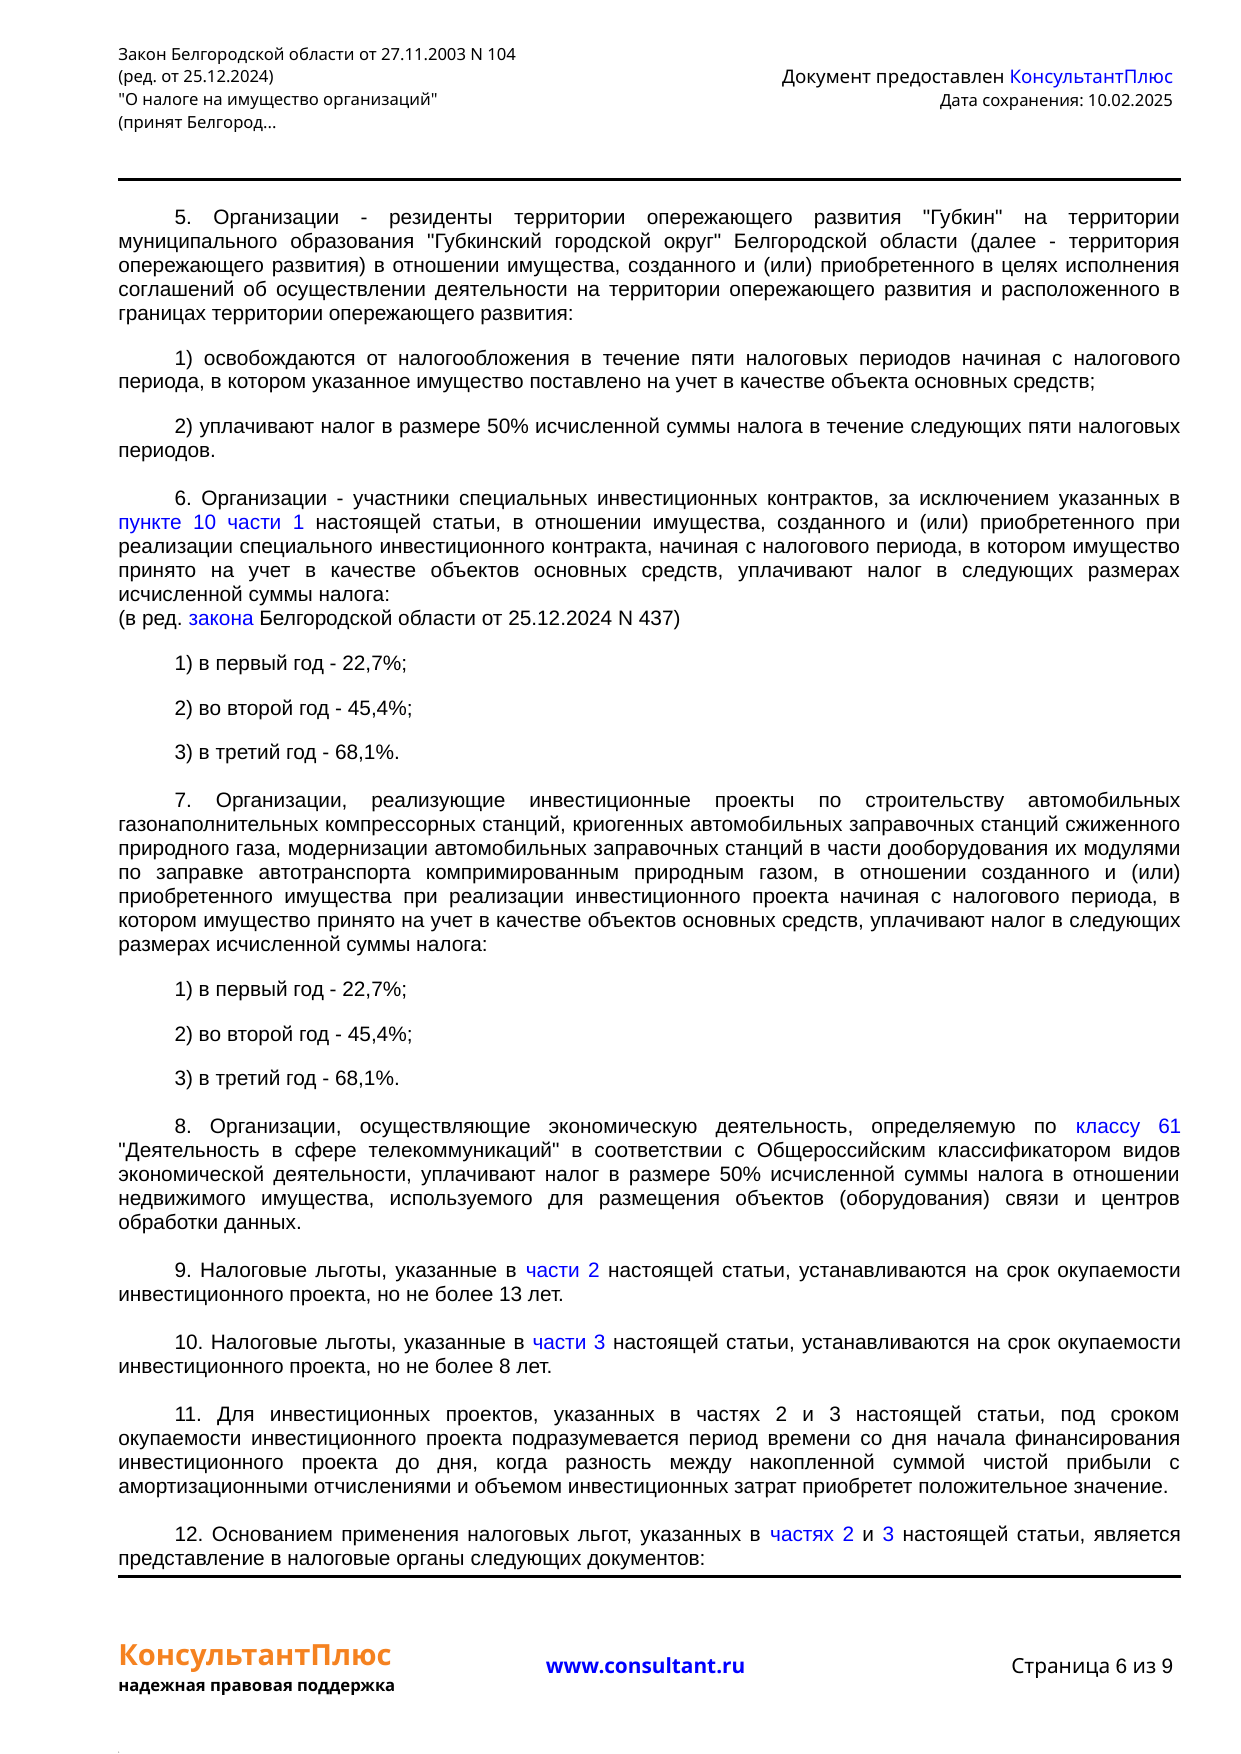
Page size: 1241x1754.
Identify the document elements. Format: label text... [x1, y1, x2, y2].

text 8. Организации, осуществляющие экономическую деятельность, определяемую по классу 61 "Деятельность в сфере телекоммуникаций" в соответствии с Общероссийским классификатором видов экономической деятельности, уплачивают налог в размере 50% исчисленной суммы налога в отношении недвижимого имущества, используемого для размещения объектов (оборудования) связи и центров обработки данных. [118, 1114, 1181, 1234]
text 3) в третий год - 68,1%. [118, 740, 1181, 764]
text 3) в третий год - 68,1%. [118, 1066, 1181, 1090]
text (в ред. закона Белгородской области от 25.12.2024 N 437) [118, 606, 1181, 630]
text 12. Основанием применения налоговых льгот, указанных в частях 2 и 3 настоящей статьи, является представление в налоговые органы следующих документов: [118, 1521, 1181, 1569]
text 1) в первый год - 22,7%; [118, 651, 1181, 674]
text 2) во второй год - 45,4%; [118, 695, 1181, 719]
text 11. Для инвестиционных проектов, указанных в частях 2 и 3 настоящей статьи, под сроком окупаемости инвестиционного проекта подразумевается период времени со дня начала финансирования инвестиционного проекта до дня, когда разность между накопленной суммой чистой прибыли с амортизационными отчислениями и объемом инвестиционных затрат приобретет положительное значение. [118, 1402, 1181, 1497]
text 1) в первый год - 22,7%; [118, 977, 1181, 1001]
text 7. Организации, реализующие инвестиционные проекты по строительству автомобильных газонаполнительных компрессорных станций, криогенных автомобильных заправочных станций сжиженного природного газа, модернизации автомобильных заправочных станций в части дооборудования их модулями по заправке автотранспорта компримированным природным газом, в отношении созданного и (или) приобретенного имущества при реализации инвестиционного проекта начиная с налогового периода, в котором имущество принято на учет в качестве объектов основных средств, уплачивают налог в следующих размерах исчисленной суммы налога: [118, 788, 1181, 956]
text 6. Организации - участники специальных инвестиционных контрактов, за исключением указанных в пункте 10 части 1 настоящей статьи, в отношении имущества, созданного и (или) приобретенного при реализации специального инвестиционного контракта, начиная с налогового периода, в котором имущество принято на учет в качестве объектов основных средств, уплачивают налог в следующих размерах исчисленной суммы налога: [118, 486, 1181, 606]
text 9. Налоговые льготы, указанные в части 2 настоящей статьи, устанавливаются на срок окупаемости инвестиционного проекта, но не более 13 лет. [118, 1258, 1181, 1306]
text 2) уплачивают налог в размере 50% исчисленной суммы налога в течение следующих пяти налоговых периодов. [118, 414, 1181, 462]
text 5. Организации - резиденты территории опережающего развития "Губкин" на территории муниципального образования "Губкинский городской округ" Белгородской области (далее - территория опережающего развития) в отношении имущества, созданного и (или) приобретенного в целях исполнения соглашений об осуществлении деятельности на территории опережающего развития и расположенного в границах территории опережающего развития: [118, 205, 1181, 324]
text 1) освобождаются от налогообложения в течение пяти налоговых периодов начиная с налогового периода, в котором указанное имущество поставлено на учет в качестве объекта основных средств; [118, 345, 1181, 393]
text 10. Налоговые льготы, указанные в части 3 настоящей статьи, устанавливаются на срок окупаемости инвестиционного проекта, но не более 8 лет. [118, 1330, 1181, 1378]
text 2) во второй год - 45,4%; [118, 1021, 1181, 1045]
